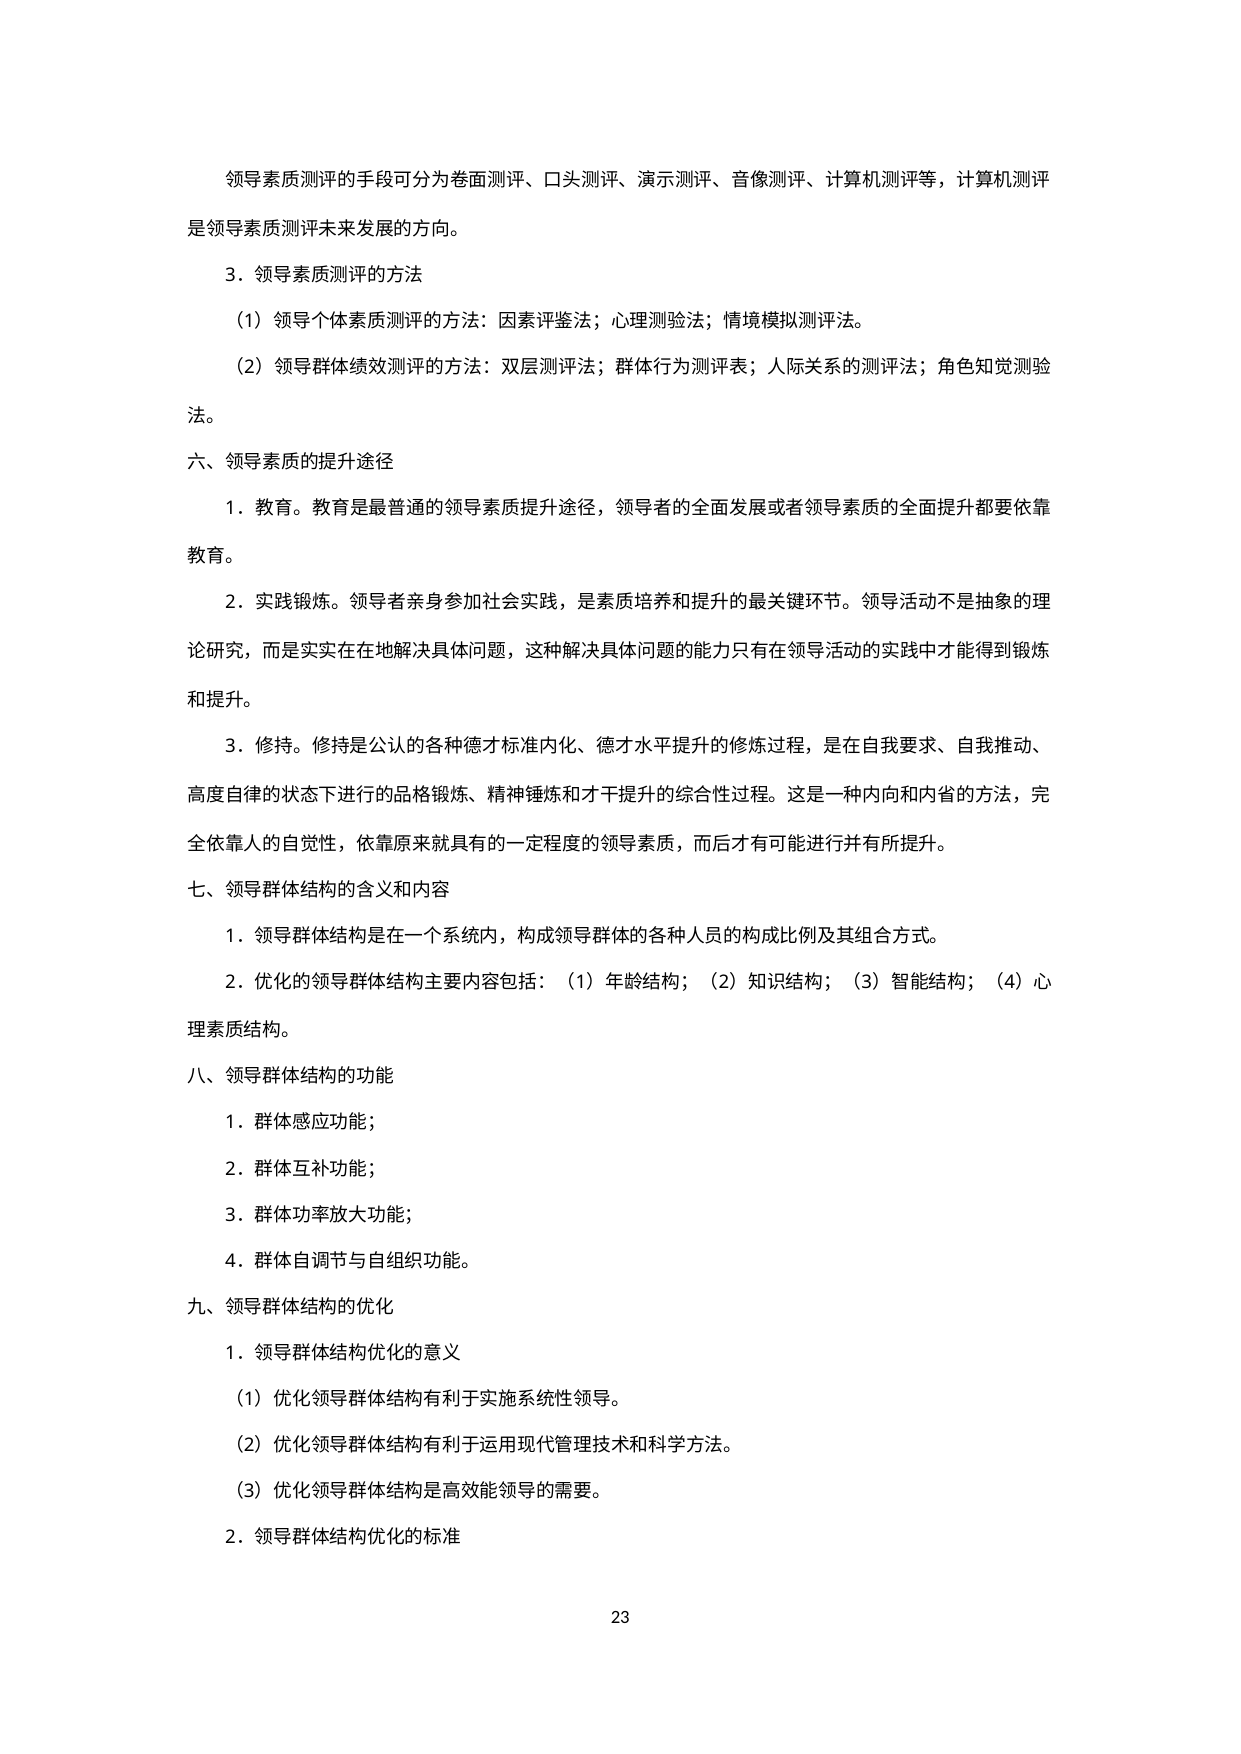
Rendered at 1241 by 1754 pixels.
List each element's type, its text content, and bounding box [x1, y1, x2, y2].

text （2）优化领导群体结构有利于运用现代管理技术和科学方法。 [187, 1427, 1053, 1459]
text 3．修持。修持是公认的各种德才标准内化、德才水平提升的修炼过程，是在自我要求、自我推动、高度自律的状态下进行的品格锻炼、精神锤炼和才干提升的综合性过程。这是一种内向和内省的方法，完全依靠人的自觉性，依靠原来就具有的一定程度的领导素质，而后才有可能进行并有所提升。 [187, 728, 1053, 858]
text 2．优化的领导群体结构主要内容包括：（1）年龄结构；（2）知识结构；（3）智能结构；（4）心理素质结构。 [187, 964, 1053, 1045]
text 1．领导群体结构优化的意义 [187, 1335, 1053, 1367]
text 六、领导素质的提升途径 [187, 444, 1053, 476]
text 领导素质测评的手段可分为卷面测评、口头测评、演示测评、音像测评、计算机测评等，计算机测评是领导素质测评未来发展的方向。 [187, 162, 1053, 243]
text （3）优化领导群体结构是高效能领导的需要。 [187, 1473, 1053, 1505]
text 2．领导群体结构优化的标准 [187, 1519, 1053, 1551]
text （1）优化领导群体结构有利于实施系统性领导。 [187, 1381, 1053, 1413]
text 2．实践锻炼。领导者亲身参加社会实践，是素质培养和提升的最关键环节。领导活动不是抽象的理论研究，而是实实在在地解决具体问题，这种解决具体问题的能力只有在领导活动的实践中才能得到锻炼和提升。 [187, 584, 1053, 714]
text 九、领导群体结构的优化 [187, 1289, 1053, 1321]
text 八、领导群体结构的功能 [187, 1058, 1053, 1091]
text 4．群体自调节与自组织功能。 [187, 1243, 1053, 1275]
text 1．群体感应功能； [187, 1104, 1053, 1137]
text 1．教育。教育是最普通的领导素质提升途径，领导者的全面发展或者领导素质的全面提升都要依靠教育。 [187, 490, 1053, 571]
text 3．群体功率放大功能； [187, 1197, 1053, 1229]
text （1）领导个体素质测评的方法：因素评鉴法；心理测验法；情境模拟测评法。 [187, 303, 1053, 335]
text 3．领导素质测评的方法 [187, 257, 1053, 289]
text 2．群体互补功能； [187, 1151, 1053, 1183]
text （2）领导群体绩效测评的方法：双层测评法；群体行为测评表；人际关系的测评法；角色知觉测验法。 [187, 349, 1053, 430]
text 七、领导群体结构的含义和内容 [187, 872, 1053, 904]
text 1．领导群体结构是在一个系统内，构成领导群体的各种人员的构成比例及其组合方式。 [187, 918, 1053, 950]
